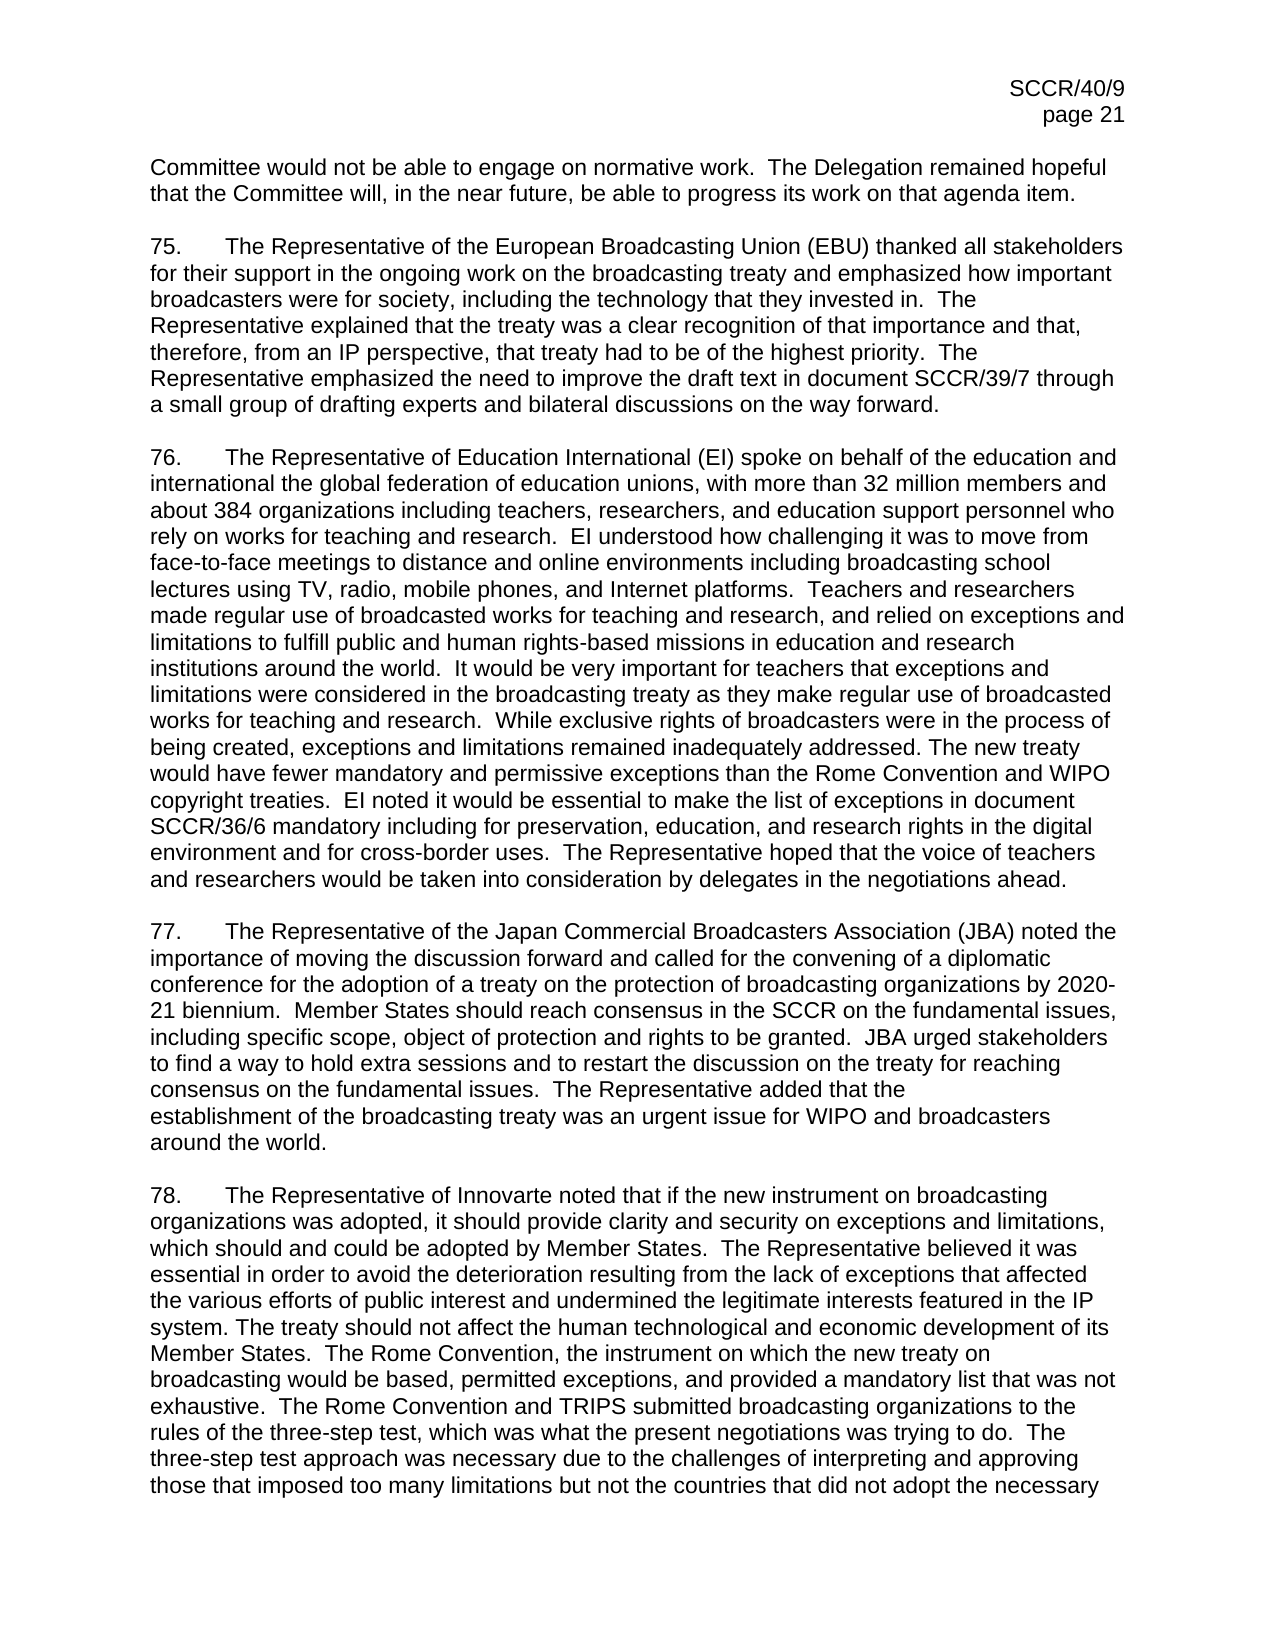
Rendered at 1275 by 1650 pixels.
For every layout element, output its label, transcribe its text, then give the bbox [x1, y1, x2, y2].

list establishment of the broadcasting treaty was an urgent issue for WIPO and broadcasters around the world. [150, 1103, 1125, 1156]
list The Representative of the European Broadcasting Union (EBU) thanked all stakeholders for their support in the ongoing work on the broadcasting treaty and emphasized how important broadcasters were for society, including the technology that they invested in. The Representative explained that the treaty was a clear recognition of that importance and that, therefore, from an IP perspective, that treaty had to be of the highest priority. The Representative emphasized the need to improve the draft text in document SCCR/39/7 through a small group of drafting experts and bilateral discussions on the way forward. [150, 233, 1125, 418]
list The Representative of Education International (EI) spoke on behalf of the education and international the global federation of education unions, with more than 32 million members and about 384 organizations including teachers, researchers, and education support personnel who rely on works for teaching and research. EI understood how challenging it was to move from face-to-face meetings to distance and online environments including broadcasting school lectures using TV, radio, mobile phones, and Internet platforms. Teachers and researchers made regular use of broadcasted works for teaching and research, and relied on exceptions and limitations to fulfill public and human rights-based missions in education and research institutions around the world. It would be very important for teachers that exceptions and limitations were considered in the broadcasting treaty as they make regular use of broadcasted works for teaching and research. While exclusive rights of broadcasters were in the process of being created, exceptions and limitations remained inadequately addressed. The new treaty would have fewer mandatory and permissive exceptions than the Rome Convention and WIPO copyright treaties. EI noted it would be essential to make the list of exceptions in document SCCR/36/6 mandatory including for preservation, education, and research rights in the digital environment and for cross-border uses. The Representative hoped that the voice of teachers and researchers would be taken into consideration by delegates in the negotiations ahead. [150, 444, 1125, 892]
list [150, 154, 1125, 207]
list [150, 1182, 1125, 1498]
list The Representative of the Japan Commercial Broadcasters Association (JBA) noted the importance of moving the discussion forward and called for the convening of a diplomatic conference for the adoption of a treaty on the protection of broadcasting organizations by 2020-21 biennium. Member States should reach consensus in the SCCR on the fundamental issues, including specific scope, object of protection and rights to be granted. JBA urged stakeholders to find a way to hold extra sessions and to restart the discussion on the treaty for reaching consensus on the fundamental issues. The Representative added that the [150, 918, 1125, 1103]
